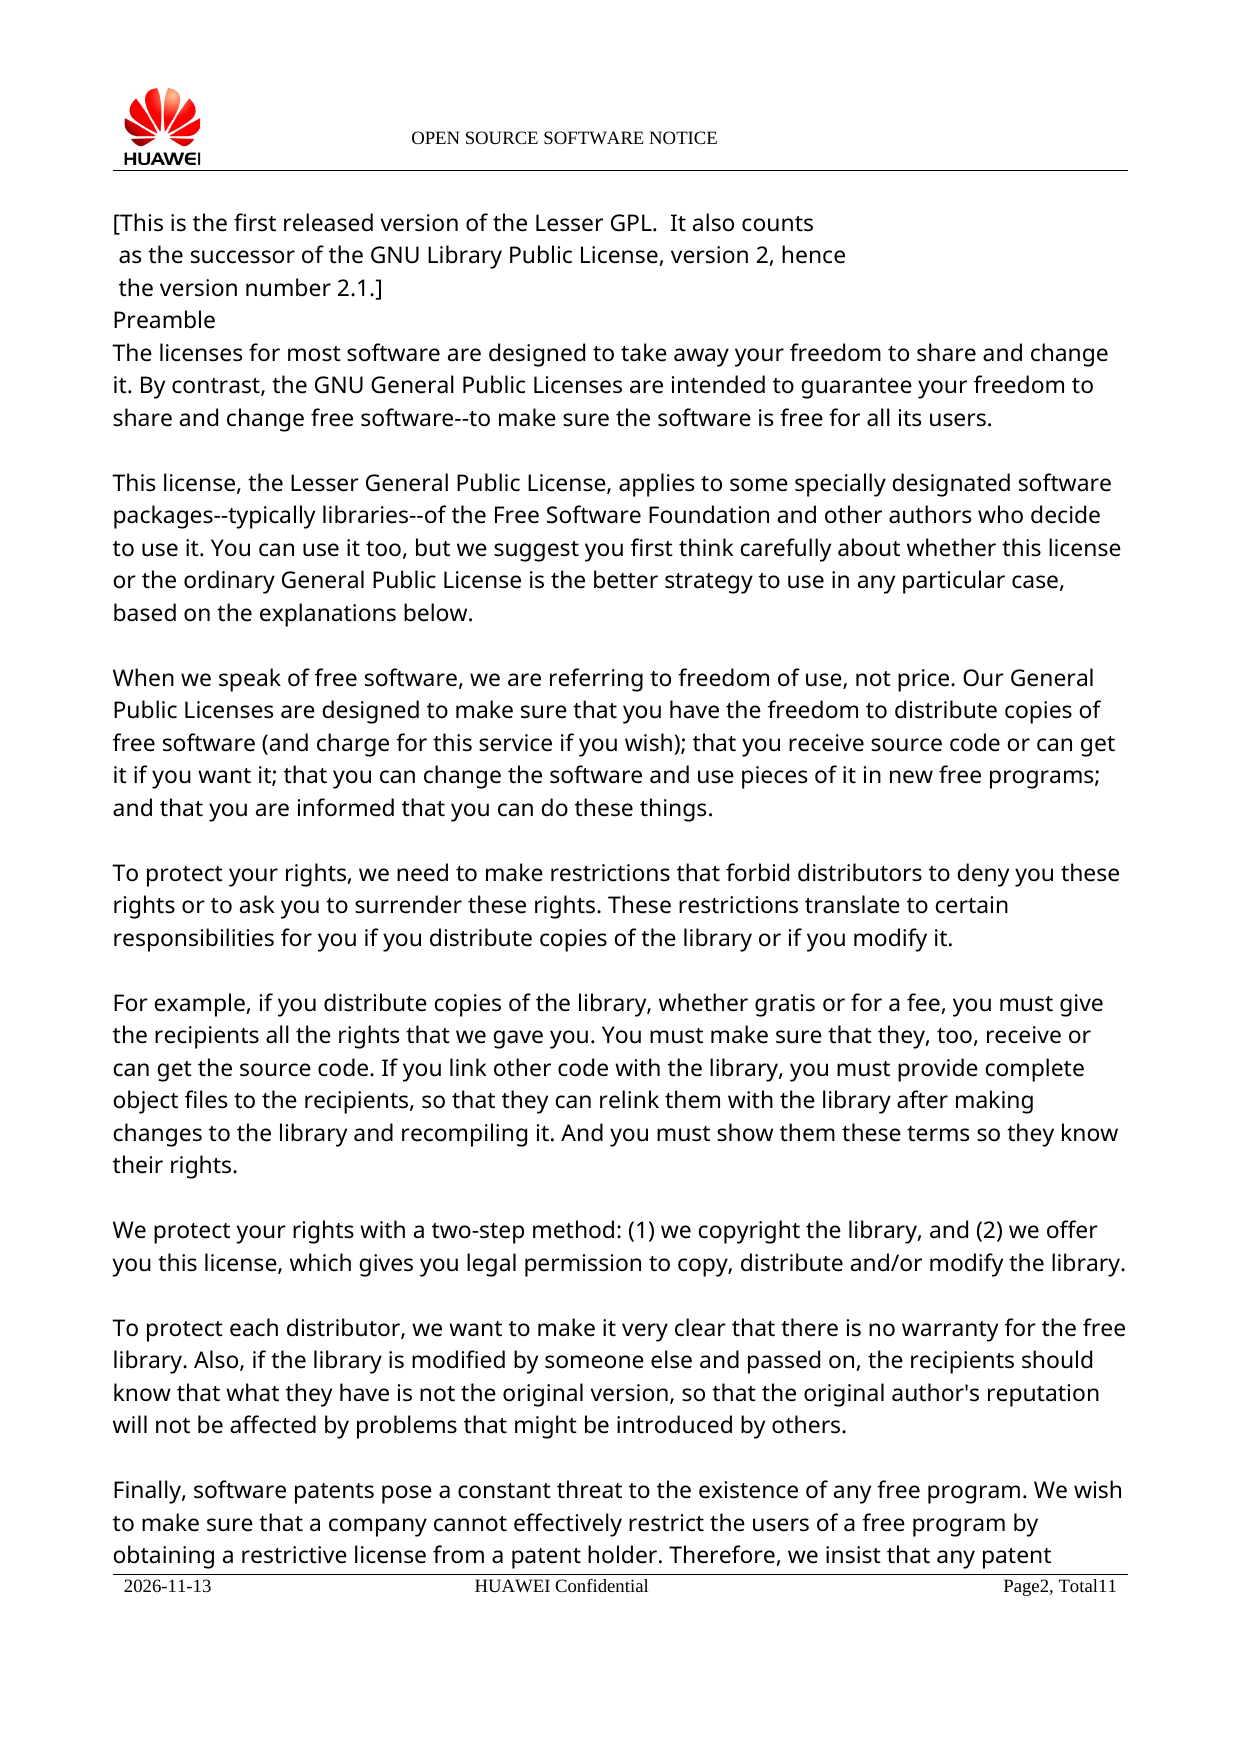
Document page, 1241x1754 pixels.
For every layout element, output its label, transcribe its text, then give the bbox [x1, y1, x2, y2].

text To protect each distributor, we want to make it very clear that there is no warranty for the free library. Also, if the library is modified by someone else and passed on, the recipients should know that what they have is not the original version, so that the original author's reputation will not be affected by problems that might be introduced by others. [112, 1311, 1128, 1441]
text When we speak of free software, we are referring to freedom of use, not price. Our General Public Licenses are designed to make sure that you have the freedom to distribute copies of free software (and charge for this service if you wish); that you receive source code or can get it if you want it; that you can change the software and use pieces of it in new free programs; and that you are informed that you can do these things. [112, 661, 1128, 824]
text Preamble [112, 304, 1128, 336]
text This license, the Lesser General Public License, applies to some specially designated software packages--typically libraries--of the Free Software Foundation and other authors who decide to use it. You can use it too, but we suggest you first think carefully about whether this license or the ordinary General Public License is the better strategy to use in any particular case, based on the explanations below. [112, 466, 1128, 629]
text [This is the first released version of the Lesser GPL. It also counts [112, 206, 1128, 239]
picture [124, 88, 201, 165]
text To protect your rights, we need to make restrictions that forbid distributors to deny you these rights or to ask you to surrender these rights. These restrictions translate to certain responsibilities for you if you distribute copies of the library or if you modify it. [112, 856, 1128, 954]
text the version number 2.1.] [112, 271, 1128, 304]
text We protect your rights with a two-step method: (1) we copyright the library, and (2) we offer you this license, which gives you legal permission to copy, distribute and/or modify the library. [112, 1214, 1128, 1279]
text For example, if you distribute copies of the library, whether gratis or for a fee, you must give the recipients all the rights that we gave you. You must make sure that they, too, receive or can get the source code. If you link other code with the library, you must provide complete object files to the recipients, so that they can relink them with the library after making changes to the library and recompiling it. And you must show them these terms so they know their rights. [112, 986, 1128, 1181]
text as the successor of the GNU Library Public License, version 2, hence [112, 239, 1128, 271]
text The licenses for most software are designed to take away your freedom to share and change it. By contrast, the GNU General Public Licenses are intended to guarantee your freedom to share and change free software--to make sure the software is free for all its users. [112, 336, 1128, 434]
